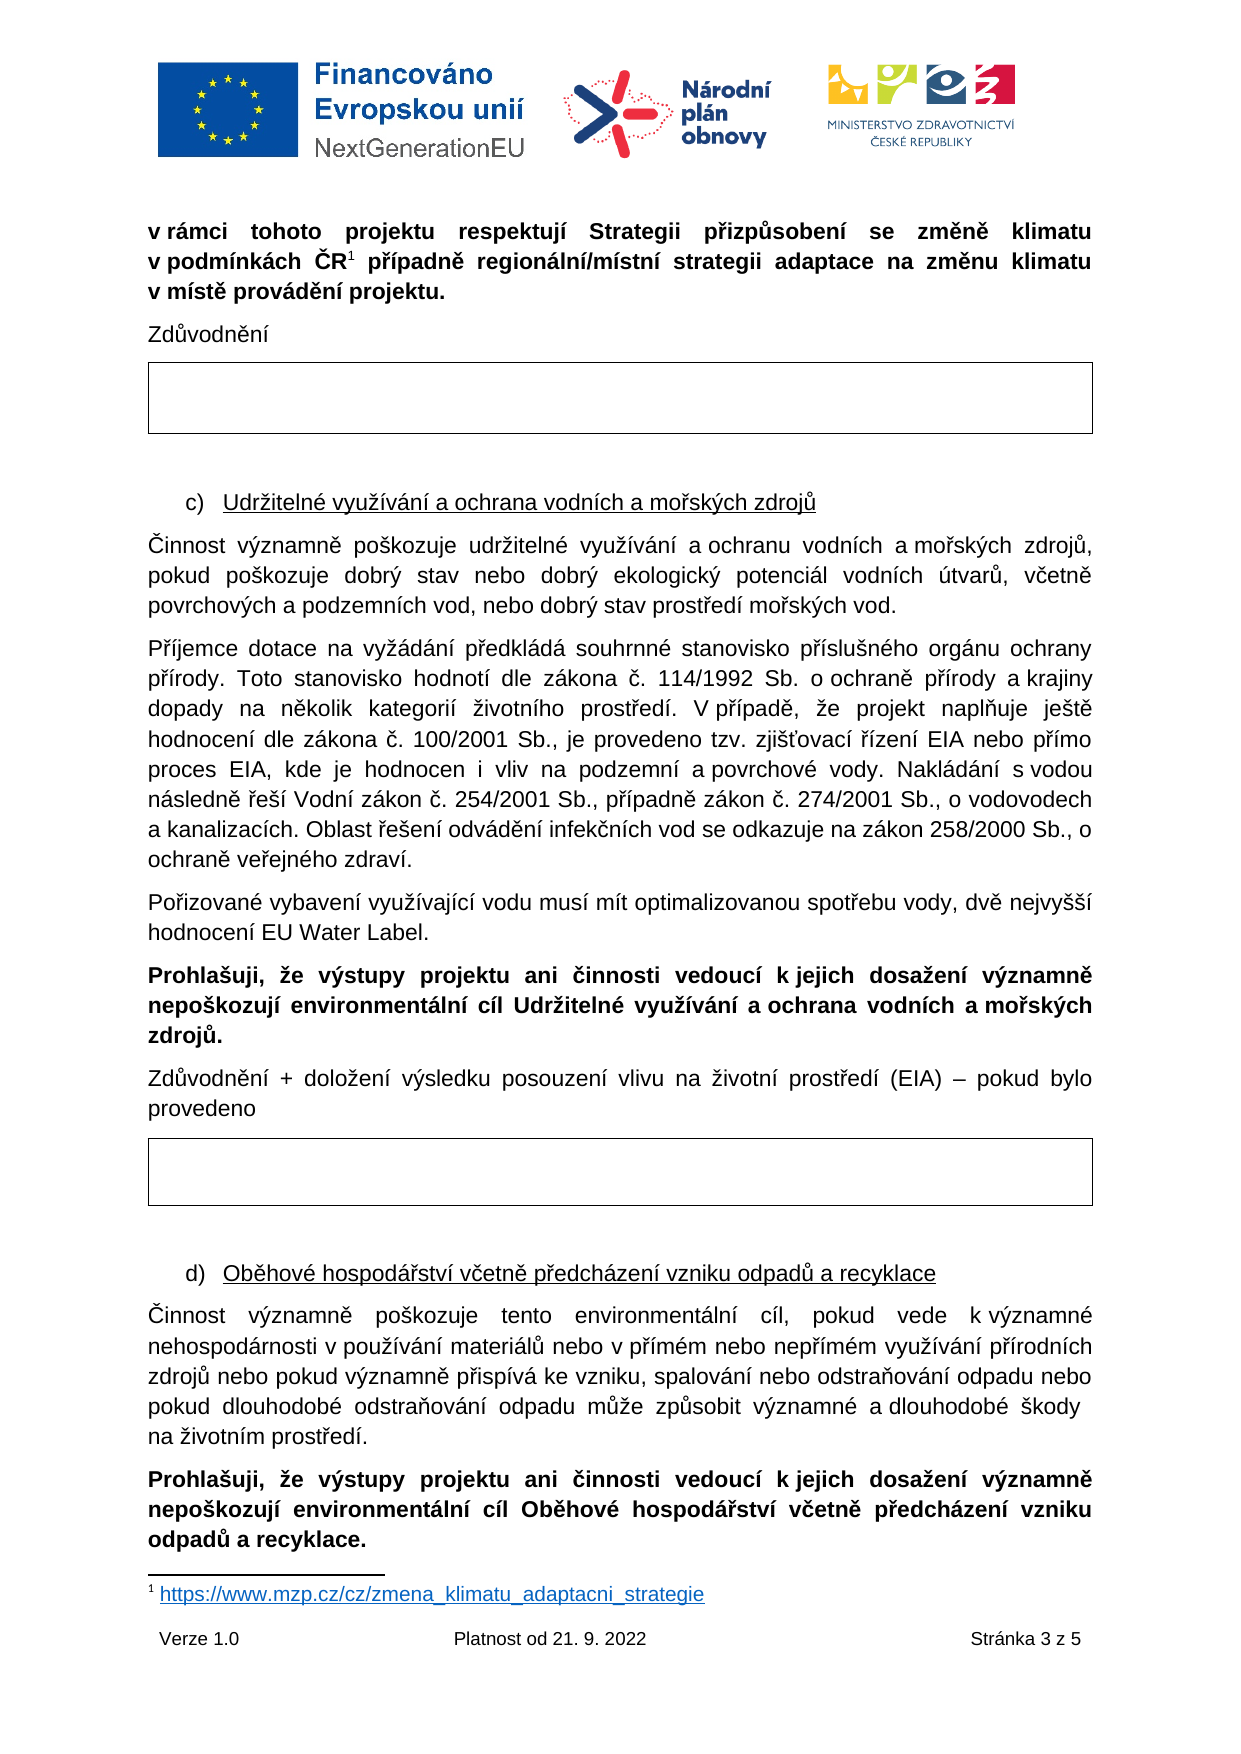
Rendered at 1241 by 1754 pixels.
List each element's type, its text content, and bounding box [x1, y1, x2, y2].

text Zdůvodnění + doložení výsledku posouzení vlivu na životní prostředí (EIA) – pokud bylo provedeno [148, 1065, 1093, 1122]
text Pořizované vybavení využívající vodu musí mít optimalizovanou spotřebu vody, dvě nejvyšší hodnocení EU Water Label. [148, 889, 1093, 946]
picture [147, 44, 1054, 169]
text Činnost významně poškozuje udržitelné využívání a ochranu vodních a mořských zdrojů, pokud poškozuje dobrý stav nebo dobrý ekologický potenciál vodních útvarů, včetně povrchových a podzemních vod, nebo dobrý stav prostředí mořských vod. [148, 532, 1093, 619]
text Prohlašuji, že výstupy projektu ani činnosti vedoucí k jejich dosažení významně nepoškozují environmentální cíl Udržitelné využívání a ochrana vodních a mořských zdrojů. [148, 962, 1093, 1049]
list Udržitelné využívání a ochrana vodních a mořských zdrojů [185, 489, 1093, 516]
text Činnost významně poškozuje tento environmentální cíl, pokud vede k významné nehospodárnosti v používání materiálů nebo v přímém nebo nepřímém využívání přírodních zdrojů nebo pokud významně přispívá ke vzniku, spalování nebo odstraňování odpadu nebo pokud dlouhodobé odstraňování odpadu může způsobit významné a dlouhodobé škody na životním prostředí. [148, 1302, 1093, 1449]
text Prohlašuji, že výstupy projektu ani činnosti vedoucí k jejich dosažení významně nepoškozují environmentální cíl Oběhové hospodářství včetně předcházení vzniku odpadů a recyklace. [148, 1466, 1093, 1553]
table_header [149, 363, 1092, 433]
text Zdůvodnění [148, 321, 1093, 347]
text Příjemce dotace na vyžádání předkládá souhrnné stanovisko příslušného orgánu ochrany přírody. Toto stanovisko hodnotí dle zákona č. 114/1992 Sb. o ochraně přírody a krajiny dopady na několik kategorií životního prostředí. V případě, že projekt naplňuje ještě hodnocení dle zákona č. 100/2001 Sb., je provedeno tzv. zjišťovací řízení EIA nebo přímo proces EIA, kde je hodnocen i vliv na podzemní a povrchové vody. Nakládání s vodou následně řeší Vodní zákon č. 254/2001 Sb., případně zákon č. 274/2001 Sb., o vodovodech a kanalizacích. Oblast řešení odvádění infekčních vod se odkazuje na zákon 258/2000 Sb., o ochraně veřejného zdraví. [148, 635, 1093, 873]
table_header [149, 1139, 1092, 1205]
list Oběhové hospodářství včetně předcházení vzniku odpadů a recyklace [185, 1260, 1093, 1286]
